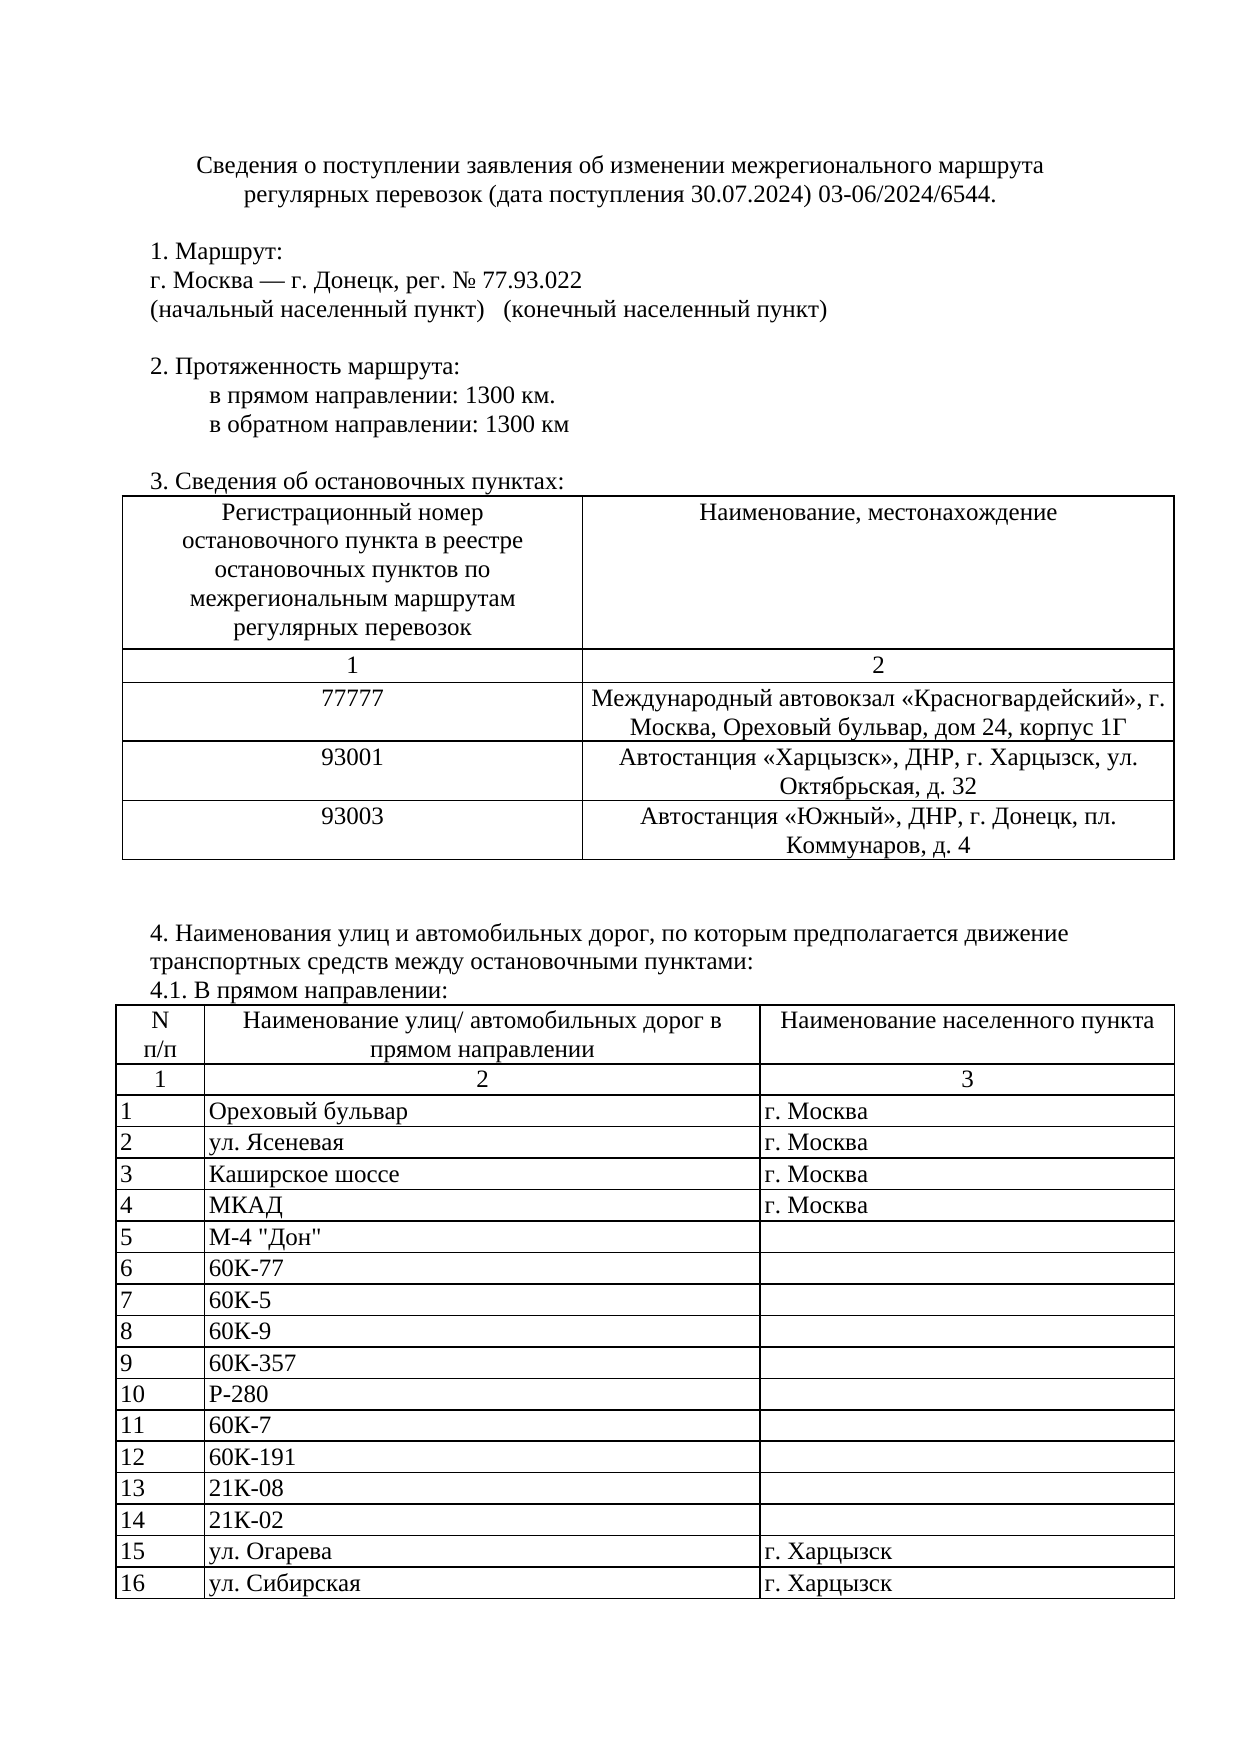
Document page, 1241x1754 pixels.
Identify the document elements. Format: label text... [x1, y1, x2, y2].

table_cell 60К-7 [205, 1411, 759, 1440]
table_header Наименование населенного пункта [761, 1006, 1174, 1063]
table_cell 15 [117, 1536, 204, 1566]
text 4. Наименования улиц и автомобильных дорог, по которым предполагается движение транспортных средств между остановочными пунктами: [150, 918, 1090, 975]
table_cell 8 [117, 1316, 204, 1346]
table_cell Ореховый бульвар [205, 1096, 759, 1126]
table_cell 1 [123, 650, 582, 681]
table_cell г. Москва [761, 1190, 1174, 1220]
table_cell г. Москва [761, 1127, 1174, 1157]
table_cell Каширское шоссе [205, 1159, 759, 1189]
table_cell 1 [117, 1096, 204, 1126]
table_cell [761, 1473, 1174, 1503]
table_cell Автостанция «Южный», ДНР, г. Донецк, пл. Коммунаров, д. 4 [583, 801, 1173, 858]
table_cell 2 [205, 1065, 759, 1094]
table_cell 3 [761, 1065, 1174, 1094]
text 1. Маршрут: [150, 236, 1090, 265]
table_cell М-4 "Дон" [205, 1222, 759, 1252]
table_cell 10 [117, 1379, 204, 1409]
text (начальный населенный пункт) (конечный населенный пункт) [150, 294, 1090, 322]
table_cell 5 [117, 1222, 204, 1252]
table_cell 2 [117, 1127, 204, 1157]
table_cell 60К-357 [205, 1348, 759, 1377]
text г. Москва — г. Донецк, рег. № 77.93.022 [150, 265, 1090, 294]
table_cell 60К-5 [205, 1285, 759, 1314]
table_cell [761, 1505, 1174, 1535]
table_cell ул. Огарева [205, 1536, 759, 1566]
table_cell [761, 1285, 1174, 1314]
text Сведения о поступлении заявления об изменении межрегионального маршрута регулярных перевозок (дата поступления 30.07.2024) 03-06/2024/6544. [150, 150, 1090, 207]
table_cell 60К-9 [205, 1316, 759, 1346]
table_header N п/п [117, 1006, 204, 1063]
table_cell 11 [117, 1411, 204, 1440]
table_cell 12 [117, 1442, 204, 1472]
table_cell г. Харцызск [761, 1568, 1174, 1598]
table_cell Р-280 [205, 1379, 759, 1409]
table_cell 93001 [123, 742, 582, 799]
table_cell 1 [117, 1065, 204, 1094]
table_cell Международный автовокзал «Красногвардейский», г. Москва, Ореховый бульвар, дом 24, корпус 1Г [583, 683, 1173, 740]
text в прямом направлении: 1300 км. [150, 380, 1090, 409]
table_cell [761, 1379, 1174, 1409]
table_cell г. Москва [761, 1159, 1174, 1189]
text 3. Сведения об остановочных пунктах: [150, 466, 1090, 495]
table_cell [761, 1222, 1174, 1252]
table_cell Автостанция «Харцызск», ДНР, г. Харцызск, ул. Октябрьская, д. 32 [583, 742, 1173, 799]
table_cell [761, 1442, 1174, 1472]
table_cell г. Харцызск [761, 1536, 1174, 1566]
table_cell 21К-02 [205, 1505, 759, 1535]
table_cell 3 [117, 1159, 204, 1189]
table_cell ул. Сибирская [205, 1568, 759, 1598]
table_header Наименование улиц/ автомобильных дорог в прямом направлении [205, 1006, 759, 1063]
table_header Регистрационный номер остановочного пункта в реестре остановочных пунктов по межрегиональным маршрутам регулярных перевозок [123, 497, 582, 648]
table_cell [761, 1253, 1174, 1283]
table_header Наименование, местонахождение [583, 497, 1173, 648]
table_cell 2 [583, 650, 1173, 681]
table_cell 13 [117, 1473, 204, 1503]
table_cell [761, 1316, 1174, 1346]
table_cell 93003 [123, 801, 582, 858]
text 2. Протяженность маршрута: [150, 351, 1090, 380]
table_cell 16 [117, 1568, 204, 1598]
table_cell [761, 1348, 1174, 1377]
table_cell 4 [117, 1190, 204, 1220]
table_cell 21К-08 [205, 1473, 759, 1503]
table_cell 9 [117, 1348, 204, 1377]
text 4.1. В прямом направлении: [150, 975, 1090, 1004]
table_cell г. Москва [761, 1096, 1174, 1126]
table_cell 7 [117, 1285, 204, 1314]
table_cell ул. Ясеневая [205, 1127, 759, 1157]
text в обратном направлении: 1300 км [150, 409, 1090, 437]
table_cell 6 [117, 1253, 204, 1283]
table_cell МКАД [205, 1190, 759, 1220]
table_cell 77777 [123, 683, 582, 740]
table_cell 60К-77 [205, 1253, 759, 1283]
table_cell 60К-191 [205, 1442, 759, 1472]
table_cell 14 [117, 1505, 204, 1535]
table_cell [761, 1411, 1174, 1440]
